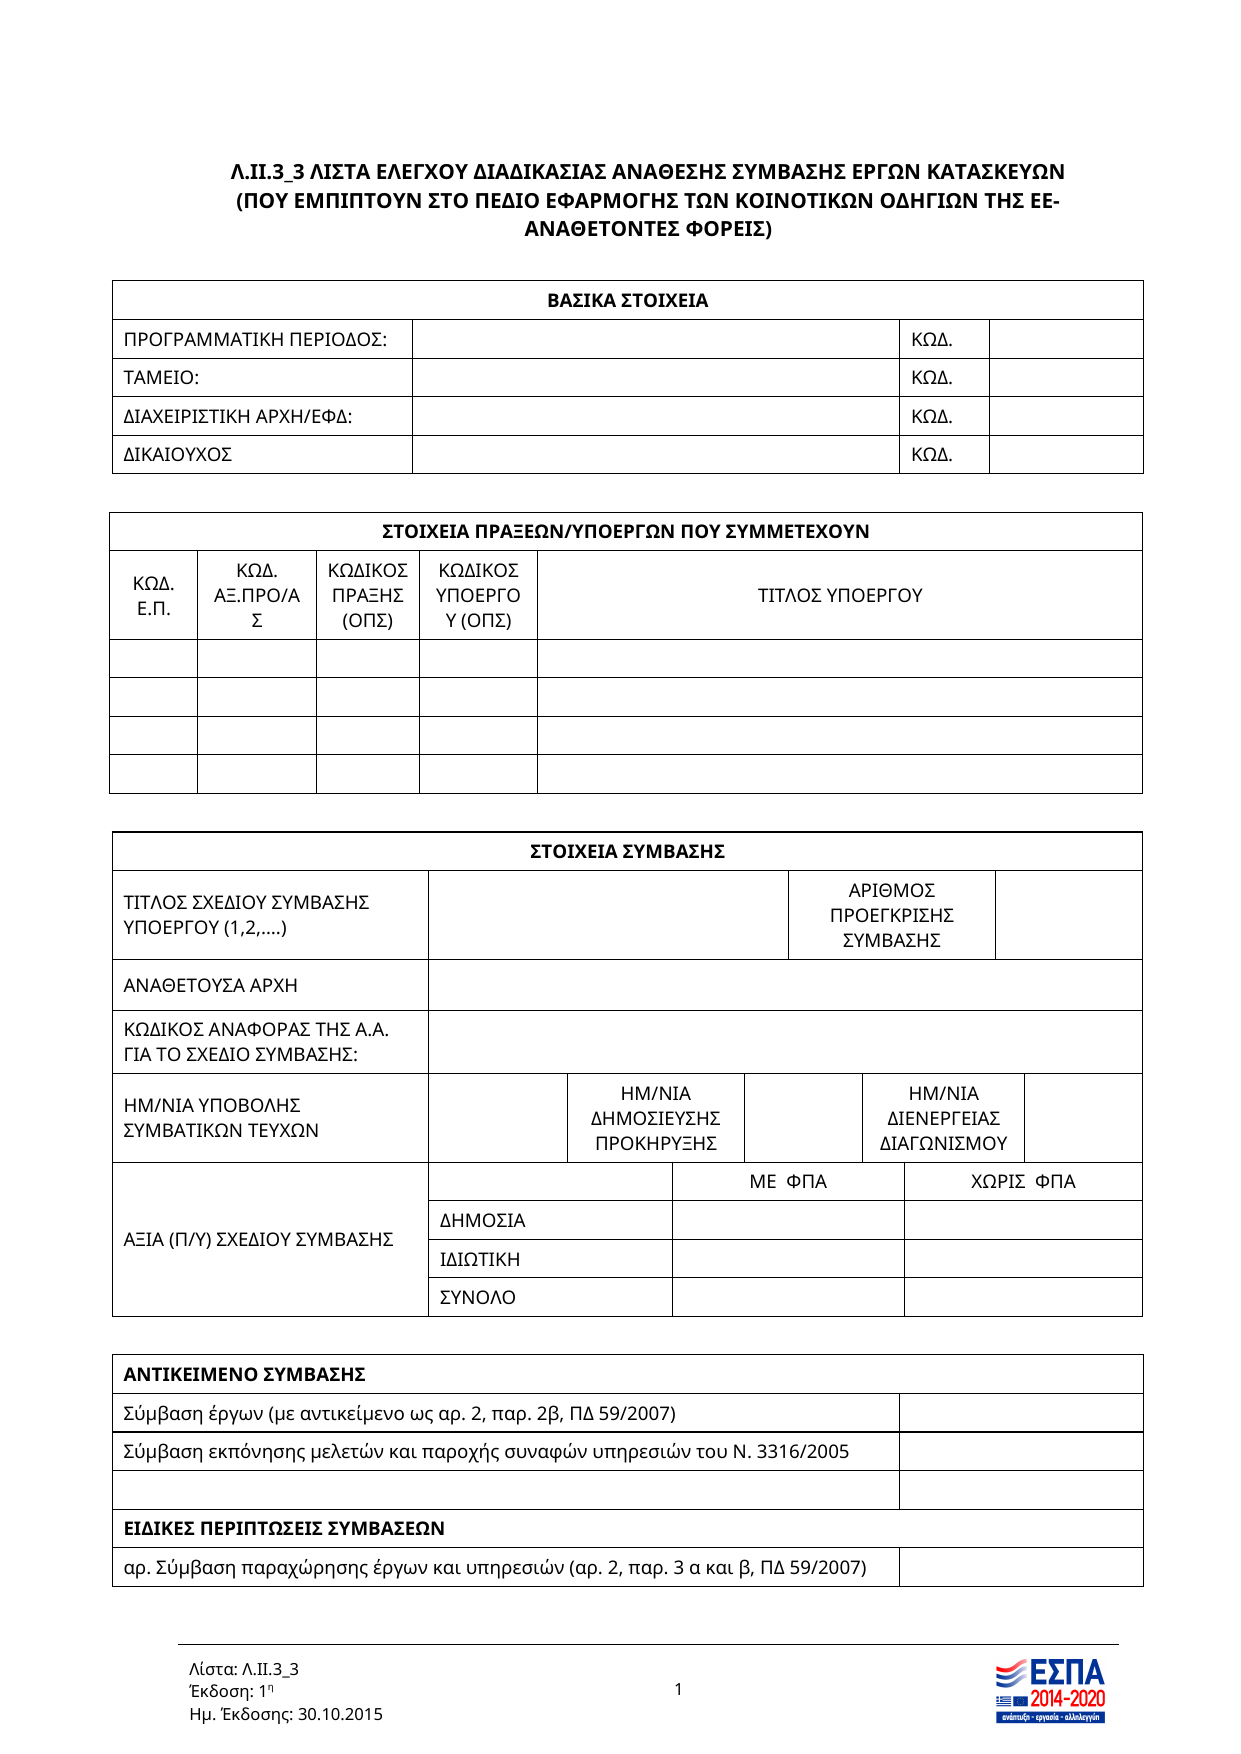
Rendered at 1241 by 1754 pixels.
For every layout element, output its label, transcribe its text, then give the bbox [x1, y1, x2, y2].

table_cell [317, 717, 419, 754]
table_cell [420, 717, 537, 754]
table_cell [900, 1394, 1143, 1431]
table_cell ΑΞΙΑ (Π/Υ) ΣΧΕΔΙΟΥ ΣΥΜΒΑΣΗΣ [113, 1163, 428, 1316]
table_cell [113, 1471, 899, 1508]
table_cell [317, 678, 419, 716]
table_cell [198, 678, 316, 716]
table_cell [673, 1201, 904, 1239]
table_cell [317, 640, 419, 677]
table_cell [429, 960, 1142, 1009]
table_cell ΗΜ/ΝΙΑ ΔΙΕΝΕΡΓΕΙΑΣ ΔΙΑΓΩΝΙΣΜΟΥ [863, 1074, 1024, 1162]
table_header ΣΤΟΙΧΕΙΑ ΣΥΜΒΑΣΗΣ [113, 833, 1142, 870]
table_cell ΚΩΔ. [900, 320, 989, 357]
table_cell [745, 1074, 862, 1162]
table_cell [990, 359, 1143, 396]
table_cell [413, 359, 899, 396]
table_cell [110, 678, 197, 716]
table_cell [110, 755, 197, 793]
table_cell [420, 755, 537, 793]
table_header ΣΤΟΙΧΕΙΑ ΠΡΑΞΕΩΝ/ΥΠΟΕΡΓΩΝ ΠΟΥ ΣΥΜΜΕΤΕΧΟΥΝ [110, 513, 1142, 550]
text (ΠΟΥ ΕΜΠΙΠΤΟΥΝ ΣΤΟ ΠΕΔΙΟ ΕΦΑΡΜΟΓΗΣ ΤΩΝ ΚΟΙΝΟΤΙΚΩΝ ΟΔΗΓΙΩΝ ΤΗΣ ΕΕ- ΑΝΑΘΕΤΟΝΤΕΣ ΦΟΡΕΙΣ) [168, 186, 1128, 243]
text Λ.ΙΙ.3_3 ΛΙΣΤΑ ΕΛΕΓΧΟΥ ΔΙΑΔΙΚΑΣΙΑΣ ΑΝΑΘΕΣΗΣ ΣΥΜΒΑΣΗΣ ΕΡΓΩΝ ΚΑΤΑΣΚΕΥΩΝ [168, 157, 1128, 186]
table_cell ΙΔΙΩΤΙΚΗ [429, 1240, 672, 1277]
table_cell [900, 1471, 1143, 1508]
table_cell ΔΙΚΑΙΟΥΧΟΣ [113, 436, 412, 473]
table_cell ΔΗΜΟΣΙΑ [429, 1201, 672, 1239]
table_cell ΤΙΤΛΟΣ ΥΠΟΕΡΓΟΥ [538, 551, 1142, 639]
table_cell [198, 640, 316, 677]
table_cell [538, 678, 1142, 716]
table_cell ΑΝΑΘΕΤΟΥΣΑ ΑΡΧΗ [113, 960, 428, 1009]
table_cell [900, 1433, 1143, 1470]
table_cell ΚΩΔ. [900, 397, 989, 434]
table_cell [110, 640, 197, 677]
table_cell Σύμβαση έργων (με αντικείμενο ως αρ. 2, παρ. 2β, ΠΔ 59/2007) [113, 1394, 899, 1431]
table_cell ΚΩΔΙΚΟΣ ΠΡΑΞΗΣ (ΟΠΣ) [317, 551, 419, 639]
table_cell [905, 1240, 1142, 1277]
table_cell [673, 1240, 904, 1277]
table_header ΑΝΤΙΚΕΙΜΕΝΟ ΣΥΜΒΑΣΗΣ [113, 1355, 1143, 1393]
table_cell ΚΩΔΙΚΟΣ ΥΠΟΕΡΓΟΥ (ΟΠΣ) [420, 551, 537, 639]
table_cell [538, 640, 1142, 677]
table_cell ΚΩΔ. [900, 436, 989, 473]
table_cell [1025, 1074, 1142, 1162]
table_cell ΚΩΔ. ΑΞ.ΠΡΟ/ΑΣ [198, 551, 316, 639]
table_cell ΚΩΔ. Ε.Π. [110, 551, 197, 639]
picture [993, 1657, 1108, 1725]
table_cell [429, 871, 788, 958]
table_cell [429, 1074, 567, 1162]
table_cell [990, 320, 1143, 357]
table_cell [905, 1278, 1142, 1316]
table_cell [413, 436, 899, 473]
table_cell [905, 1201, 1142, 1239]
table_cell ΗΜ/ΝΙΑ ΥΠΟΒΟΛΗΣ ΣΥΜΒΑΤΙΚΩΝ ΤΕΥΧΩΝ [113, 1074, 428, 1162]
table_cell ΕΙΔΙΚΕΣ ΠΕΡΙΠΤΩΣΕΙΣ ΣΥΜΒΑΣΕΩΝ [113, 1510, 1143, 1547]
table_cell [996, 871, 1142, 958]
table_cell ΣΥΝΟΛΟ [429, 1278, 672, 1316]
table_cell [198, 717, 316, 754]
table_cell [900, 1548, 1143, 1586]
table_cell [413, 320, 899, 357]
table_cell ΜΕ ΦΠΑ [673, 1163, 904, 1200]
table_cell [198, 755, 316, 793]
table_cell ΚΩΔΙΚΟΣ ΑΝΑΦΟΡΑΣ ΤΗΣ Α.Α. ΓΙΑ ΤΟ ΣΧΕΔΙΟ ΣΥΜΒΑΣΗΣ: [113, 1011, 428, 1073]
table_cell ΗΜ/ΝΙΑ ΔΗΜΟΣΙΕΥΣΗΣ ΠΡΟΚΗΡΥΞΗΣ [568, 1074, 744, 1162]
table_cell [420, 640, 537, 677]
table_cell [429, 1163, 672, 1200]
table_cell ΠΡΟΓΡΑΜΜΑΤΙΚΗ ΠΕΡΙΟΔΟΣ: [113, 320, 412, 357]
table_cell ΤΑΜΕΙΟ: [113, 359, 412, 396]
table_cell [538, 717, 1142, 754]
table_cell [429, 1011, 1142, 1073]
table_header ΒΑΣΙΚΑ ΣΤΟΙΧΕΙΑ [113, 281, 1143, 319]
table_cell Σύμβαση εκπόνησης μελετών και παροχής συναφών υπηρεσιών του Ν. 3316/2005 [113, 1433, 899, 1470]
table_cell ΚΩΔ. [900, 359, 989, 396]
table_cell ΧΩΡΙΣ ΦΠΑ [905, 1163, 1142, 1200]
table_cell [420, 678, 537, 716]
table_cell [110, 717, 197, 754]
table_cell ΑΡΙΘΜΟΣ ΠΡΟΕΓΚΡΙΣΗΣ ΣΥΜΒΑΣΗΣ [789, 871, 995, 958]
table_cell [538, 755, 1142, 793]
table_cell [413, 397, 899, 434]
table_cell αρ. Σύμβαση παραχώρησης έργων και υπηρεσιών (αρ. 2, παρ. 3 α και β, ΠΔ 59/2007) [113, 1548, 899, 1586]
table_cell [990, 436, 1143, 473]
table_cell [990, 397, 1143, 434]
table_cell [317, 755, 419, 793]
table_cell ΔΙΑΧΕΙΡΙΣΤΙΚΗ ΑΡΧΗ/ΕΦΔ: [113, 397, 412, 434]
table_cell ΤΙΤΛΟΣ ΣΧΕΔΙΟΥ ΣΥΜΒΑΣΗΣ ΥΠΟΕΡΓΟΥ (1,2,….) [113, 871, 428, 958]
table_cell [673, 1278, 904, 1316]
